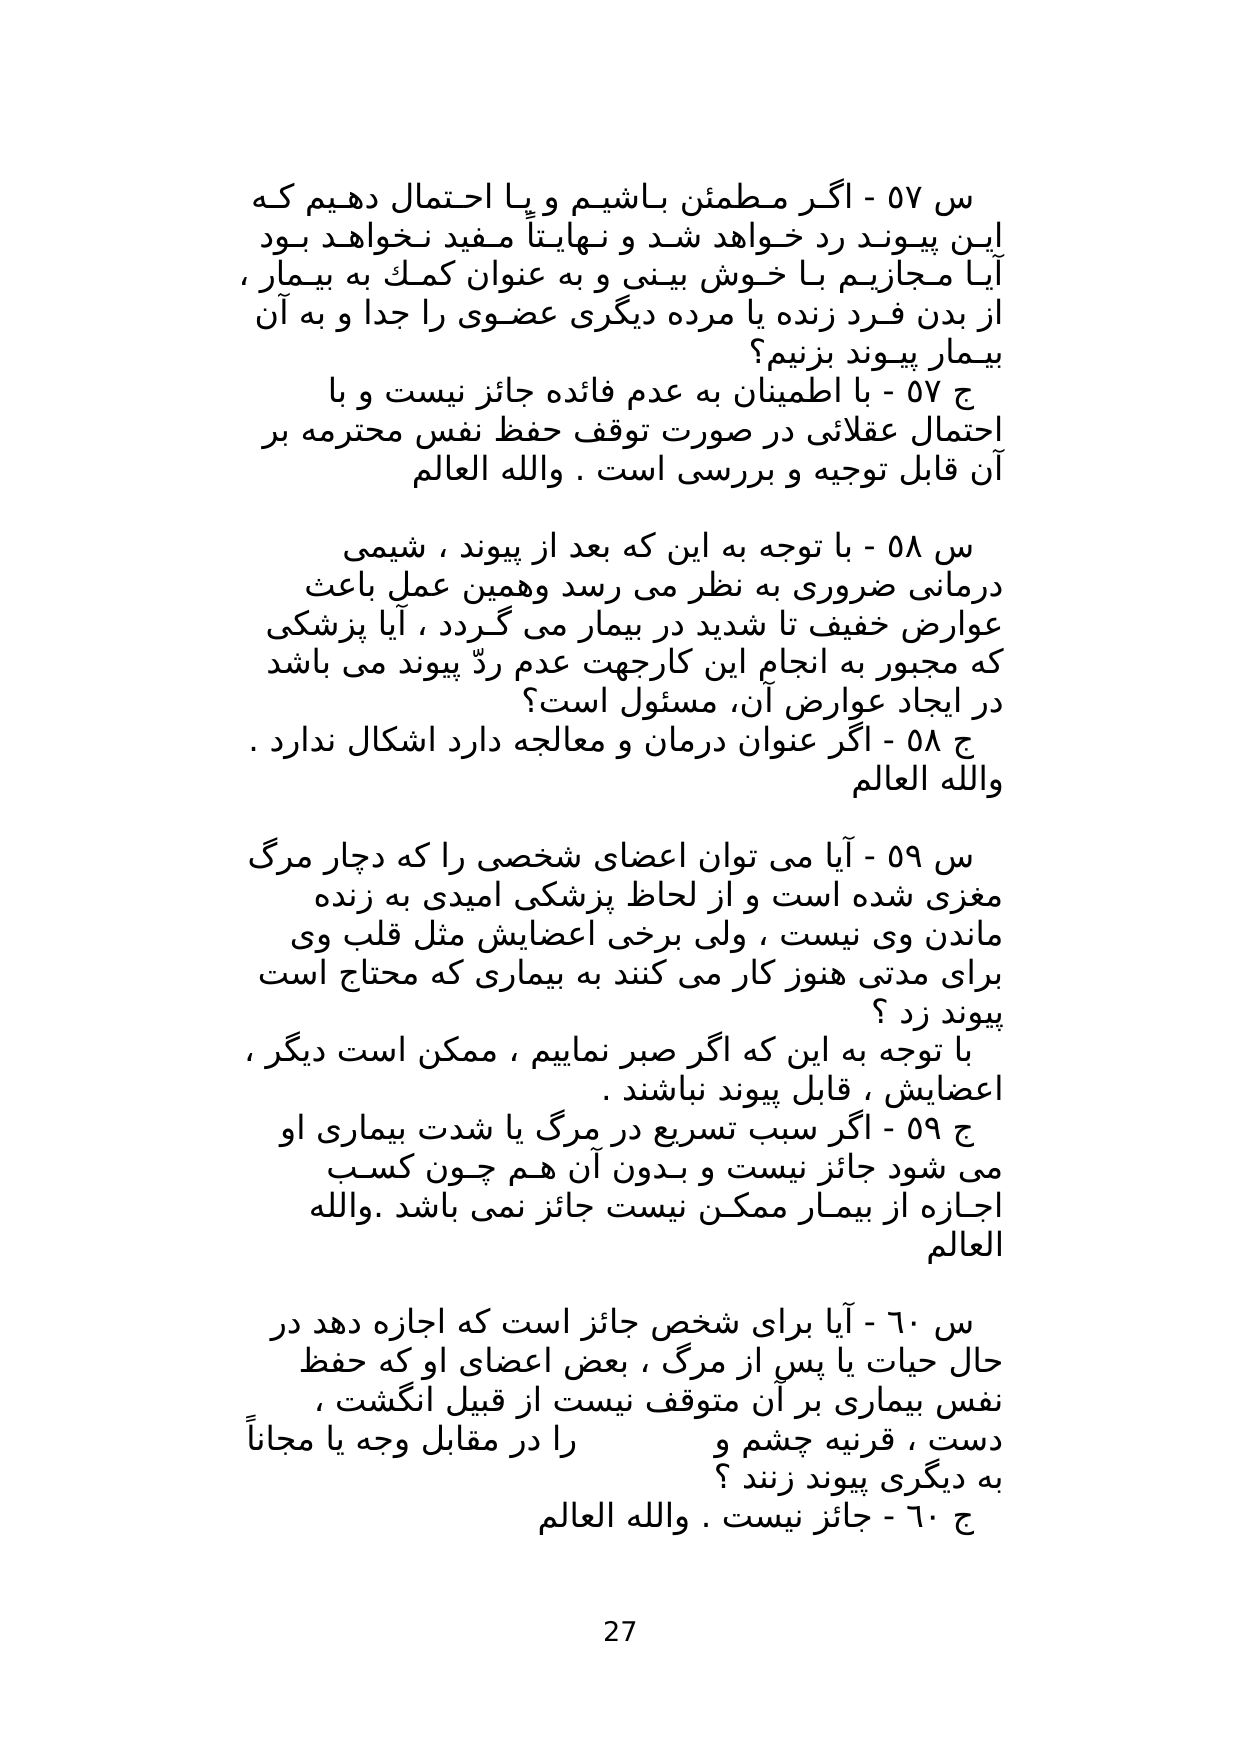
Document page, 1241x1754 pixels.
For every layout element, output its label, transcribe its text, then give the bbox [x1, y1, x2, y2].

text س ٥٧ - اگـر مـطمئن بـاشيـم و يـا احـتمال دهـيم كـه ايـن پيـونـد رد خـواهد شـد و نـهايـتاً مـفيد نـخواهـد بـود آيـا مـجازيـم بـا خـوش بيـنى و به عنوان كمـك به بيـمار ، از بدن فـرد زنده يا مرده ديگرى عضـوى را جدا و به آن بيـمار پيـوند بزنيم؟ [236, 177, 1004, 371]
text ج ٥٨ - اگر عنوان درمان و معالجه دارد اشكال ندارد . والله العالم [236, 721, 1004, 798]
text س ٥٨ - با توجه به اين كه بعد از پيوند ، شيمى درمانى ضرورى به نظر مى رسد وهمين عمل باعث عوارض خفيف تا شديد در بيمار مى گـردد ، آيا پزشكى كه مجبور به انجام اين كارجهت عدم ردّ پيوند مى باشد در ايجاد عوارض آن، مسئول است؟ [236, 526, 1004, 721]
text با توجه به اين كه اگر صبر نماييم ، ممكن است ديگر ، اعضايش ، قابل پيوند نباشند . [236, 1031, 1004, 1109]
text س ٥٩ - آيا مى توان اعضاى شخصى را كه دچار مرگ مغزى شده است و از لحاظ پزشكى اميدى به زنده ماندن وى نيست ، ولى برخى اعضايش مثل قلب وى براى مدتى هنوز كار مى كنند به بيمارى كه محتاج است پيوند زد ؟ [236, 837, 1004, 1031]
text ج ٥٧ - با اطمينان به عدم فائده جائز نيست و با احتمال عقلائى در صورت توقف حفظ نفس محترمه بر آن قابل توجيه و بررسى است . والله العالم [236, 371, 1004, 488]
text س ٦٠ - آيا براى شخص جائز است كه اجازه دهد در حال حيات يا پس از مرگ ، بعض اعضاى او كه حفظ نفس بيمارى بر آن متوقف نيست از قبيل انگشت ، دست ، قرنيه چشم و را در مقابل وجه يا مجاناً به ديگرى پيوند زنند ؟ [236, 1302, 1004, 1497]
text ج ٥٩ - اگر سبب تسريع در مرگ يا شدت بيمارى او مى شود جائز نيست و بـدون آن هـم چـون كسـب اجـازه از بيمـار ممكـن نيست جائز نمى باشد .والله العالم [236, 1109, 1004, 1264]
text ج ٦٠ - جائز نيست . والله العالم [236, 1497, 1004, 1536]
